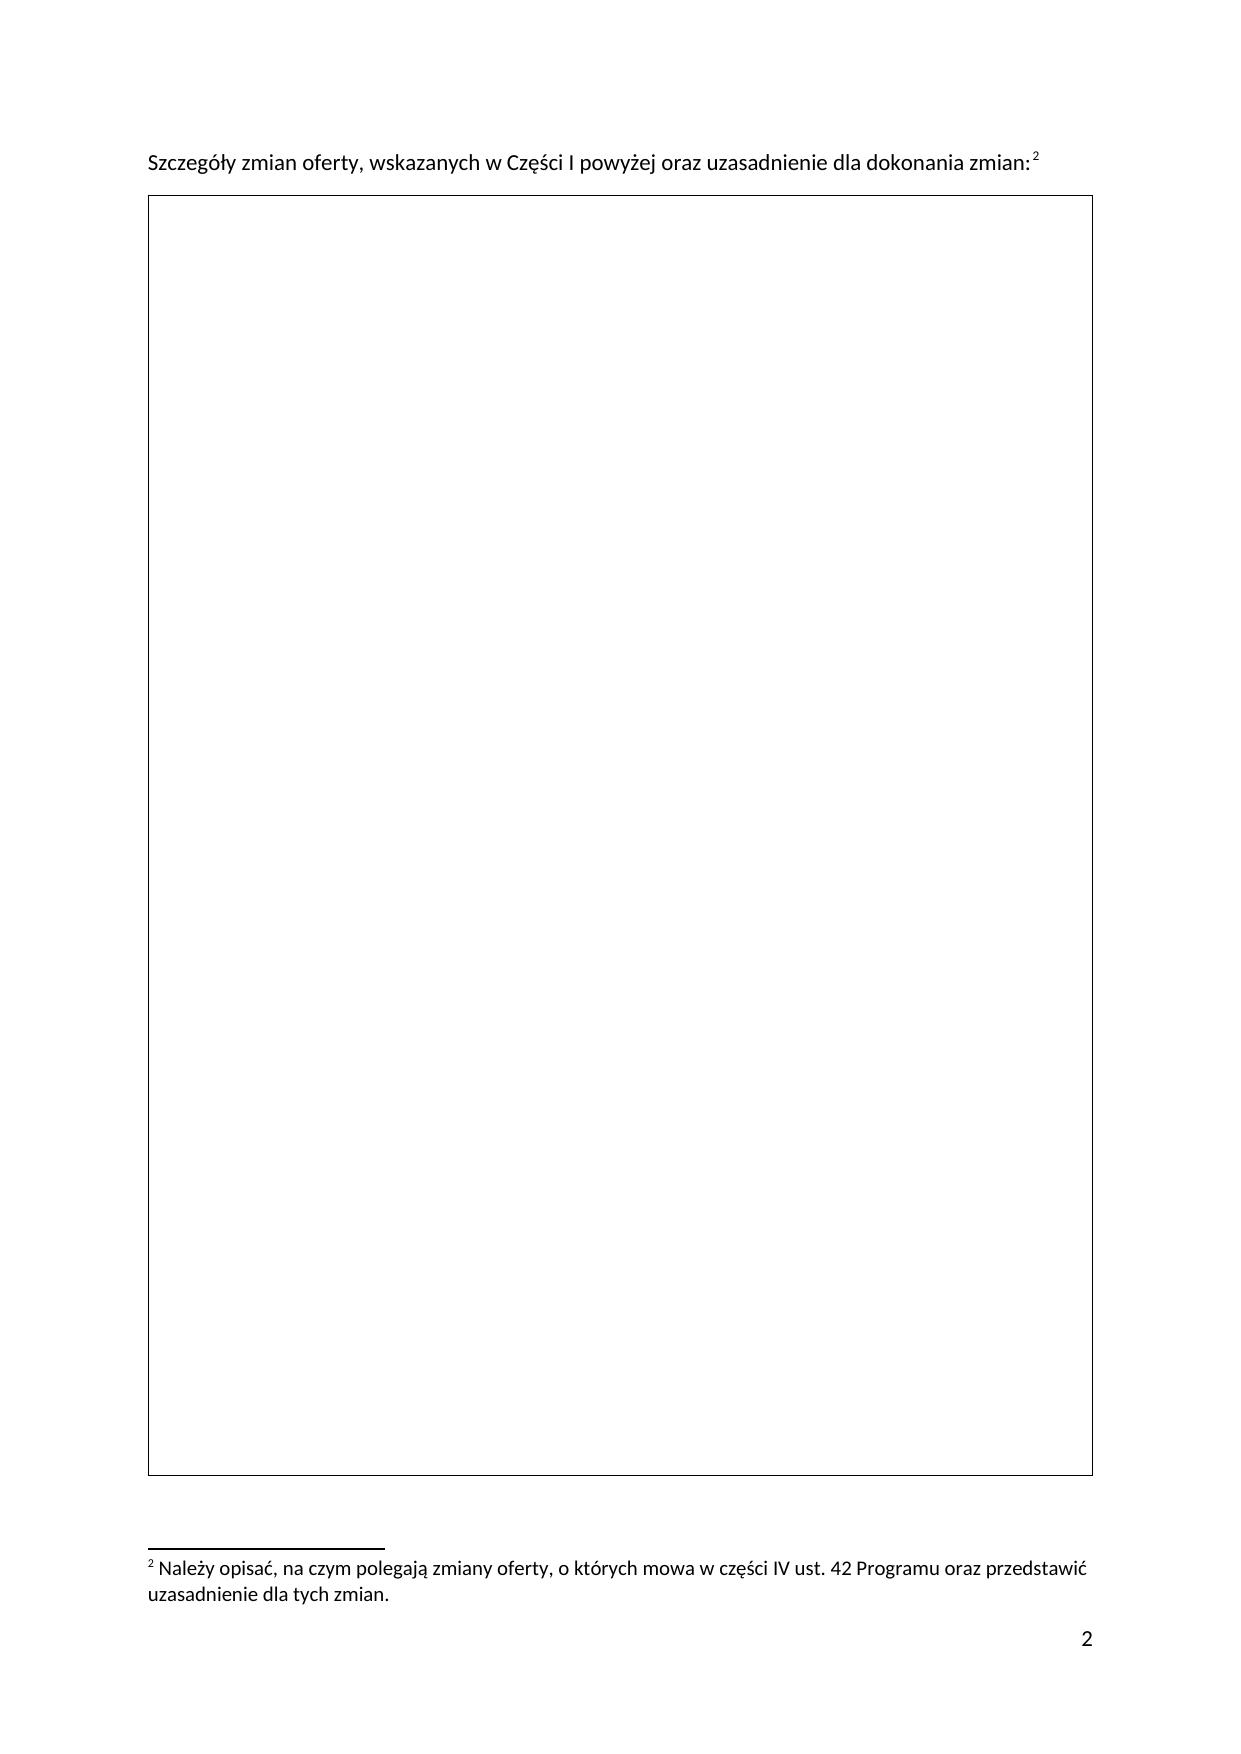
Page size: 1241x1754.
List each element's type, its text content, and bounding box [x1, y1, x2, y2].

table_header [149, 196, 1092, 1475]
text Szczegóły zmian oferty, wskazanych w Części I powyżej oraz uzasadnienie dla dokonania zmian: [148, 148, 1093, 176]
